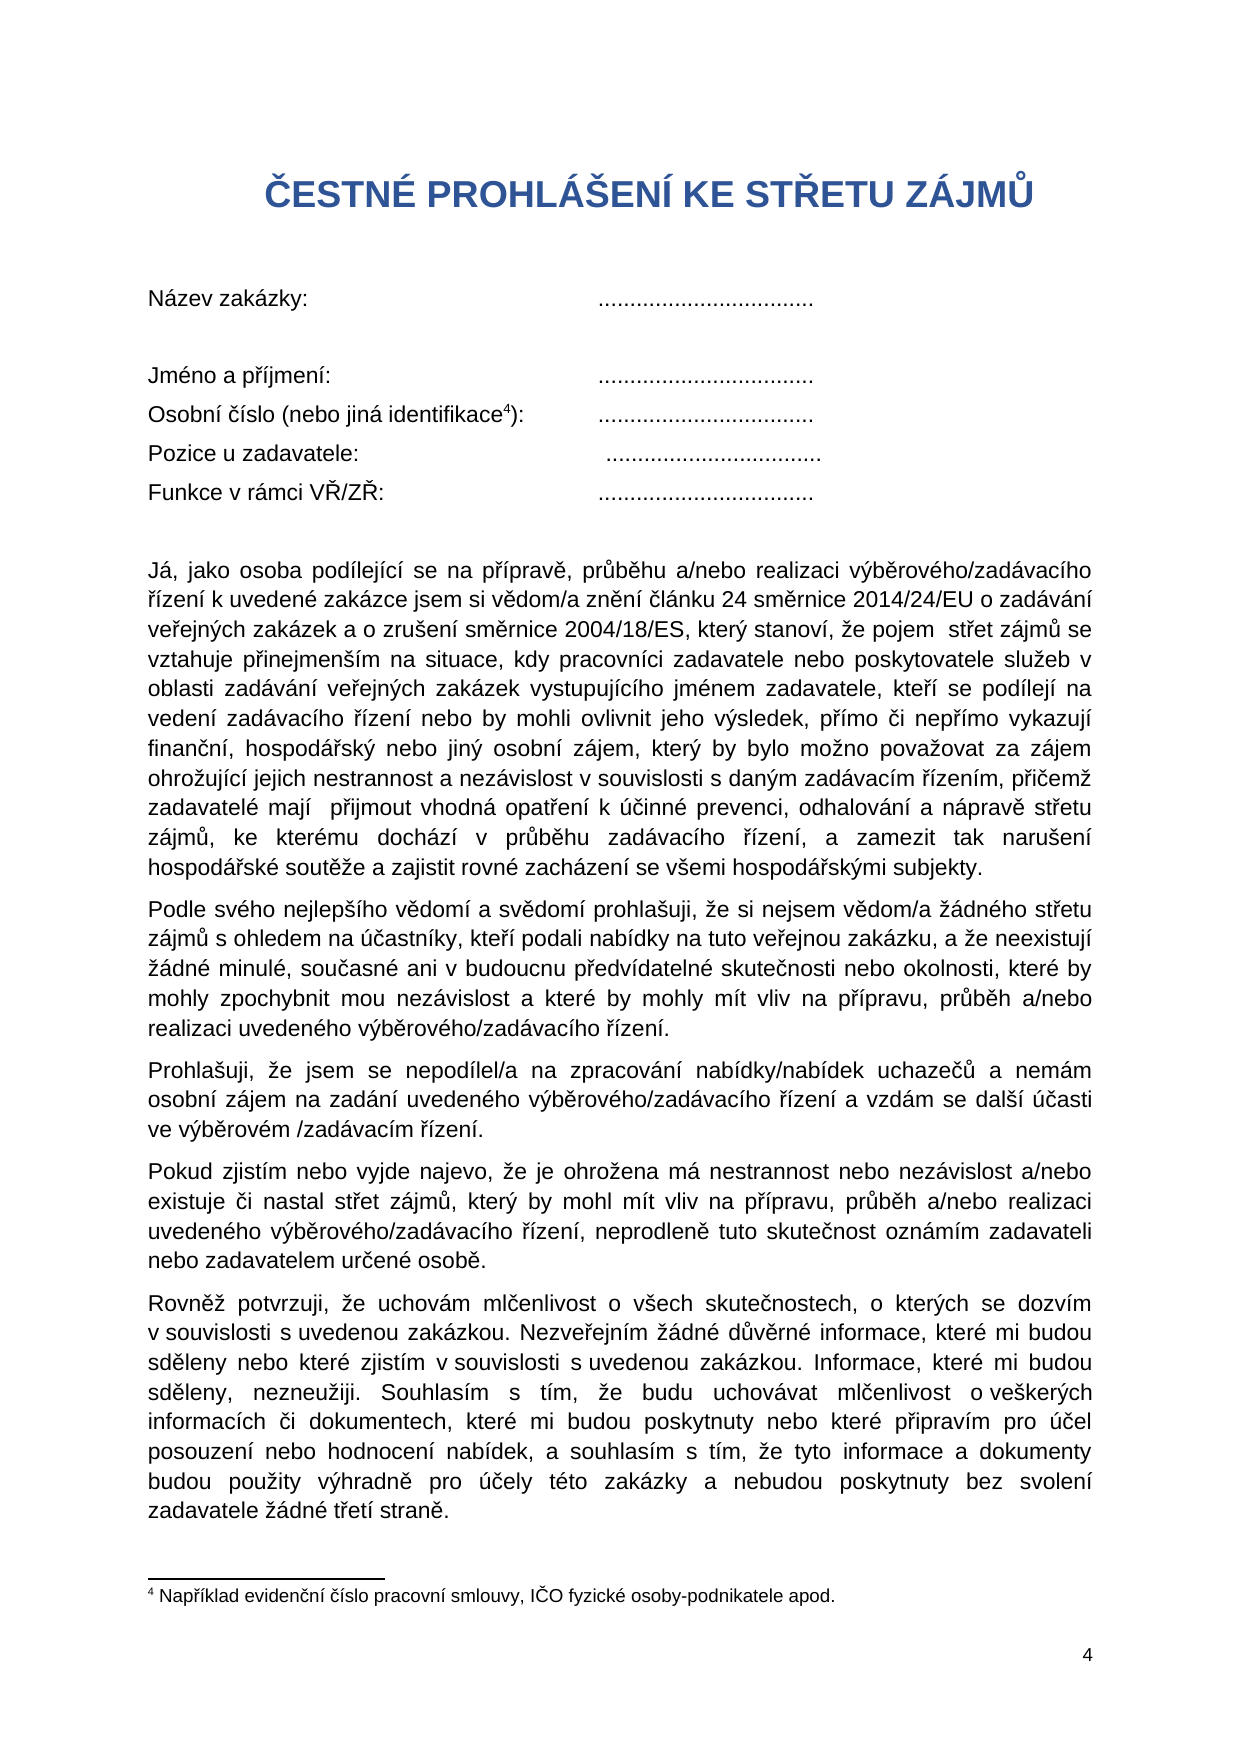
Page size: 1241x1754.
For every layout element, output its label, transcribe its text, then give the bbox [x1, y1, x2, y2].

text Rovněž potvrzuji, že uchovám mlčenlivost o všech skutečnostech, o kterých se dozvím v souvislosti s uvedenou zakázkou. Nezveřejním žádné důvěrné informace, které mi budou sděleny nebo které zjistím v souvislosti s uvedenou zakázkou. Informace, které mi budou sděleny, nezneužiji. Souhlasím s tím, že budu uchovávat mlčenlivost o veškerých informacích či dokumentech, které mi budou poskytnuty nebo které připravím pro účel posouzení nebo hodnocení nabídek, a souhlasím s tím, že tyto informace a dokumenty budou použity výhradně pro účely této zakázky a nebudou poskytnuty bez svolení zadavatele žádné třetí straně. [148, 1289, 1093, 1524]
text Název zakázky: .................................. [148, 285, 1093, 311]
text Já, jako osoba podílející se na přípravě, průběhu a/nebo realizaci výběrového/zadávacího řízení k uvedené zakázce jsem si vědom/a znění článku 24 směrnice 2014/24/EU o zadávání veřejných zakázek a o zrušení směrnice 2004/18/ES, který stanoví, že pojem střet zájmů se vztahuje přinejmenším na situace, kdy pracovníci zadavatele nebo poskytovatele služeb v oblasti zadávání veřejných zakázek vystupujícího jménem zadavatele, kteří se podílejí na vedení zadávacího řízení nebo by mohli ovlivnit jeho výsledek, přímo či nepřímo vykazují finanční, hospodářský nebo jiný osobní zájem, který by bylo možno považovat za zájem ohrožující jejich nestrannost a nezávislost v souvislosti s daným zadávacím řízením, přičemž zadavatelé mají přijmout vhodná opatření k účinné prevenci, odhalování a nápravě střetu zájmů, ke kterému dochází v průběhu zadávacího řízení, a zamezit tak narušení hospodářské soutěže a zajistit rovné zacházení se všemi hospodářskými subjekty. [148, 557, 1093, 880]
text Podle svého nejlepšího vědomí a svědomí prohlašuji, že si nejsem vědom/a žádného střetu zájmů s ohledem na účastníky, kteří podali nabídky na tuto veřejnou zakázku, a že neexistují žádné minulé, současné ani v budoucnu předvídatelné skutečnosti nebo okolnosti, které by mohly zpochybnit mou nezávislost a které by mohly mít vliv na přípravu, průběh a/nebo realizaci uvedeného výběrového/zadávacího řízení. [148, 896, 1093, 1041]
text Jméno a příjmení: .................................. [148, 362, 1093, 389]
text Osobní číslo (nebo jiná identifikace): .................................. [148, 401, 1093, 428]
text Prohlašuji, že jsem se nepodílel/a na zpracování nabídky/nabídek uchazečů a nemám osobní zájem na zadání uvedeného výběrového/zadávacího řízení a vzdám se další účasti ve výběrovém /zadávacím řízení. [148, 1057, 1093, 1142]
text Pozice u zadavatele: .................................. [148, 440, 1093, 466]
text Pokud zjistím nebo vyjde najevo, že je ohrožena má nestrannost nebo nezávislost a/nebo existuje či nastal střet zájmů, který by mohl mít vliv na přípravu, průběh a/nebo realizaci uvedeného výběrového/zadávacího řízení, neprodleně tuto skutečnost oznámím zadavateli nebo zadavatelem určené osobě. [148, 1158, 1093, 1274]
text Funkce v rámci VŘ/ZŘ: .................................. [148, 479, 1093, 505]
subtitle ČESTNÉ PROHLÁŠENÍ KE STŘETU ZÁJMŮ [207, 173, 1093, 216]
